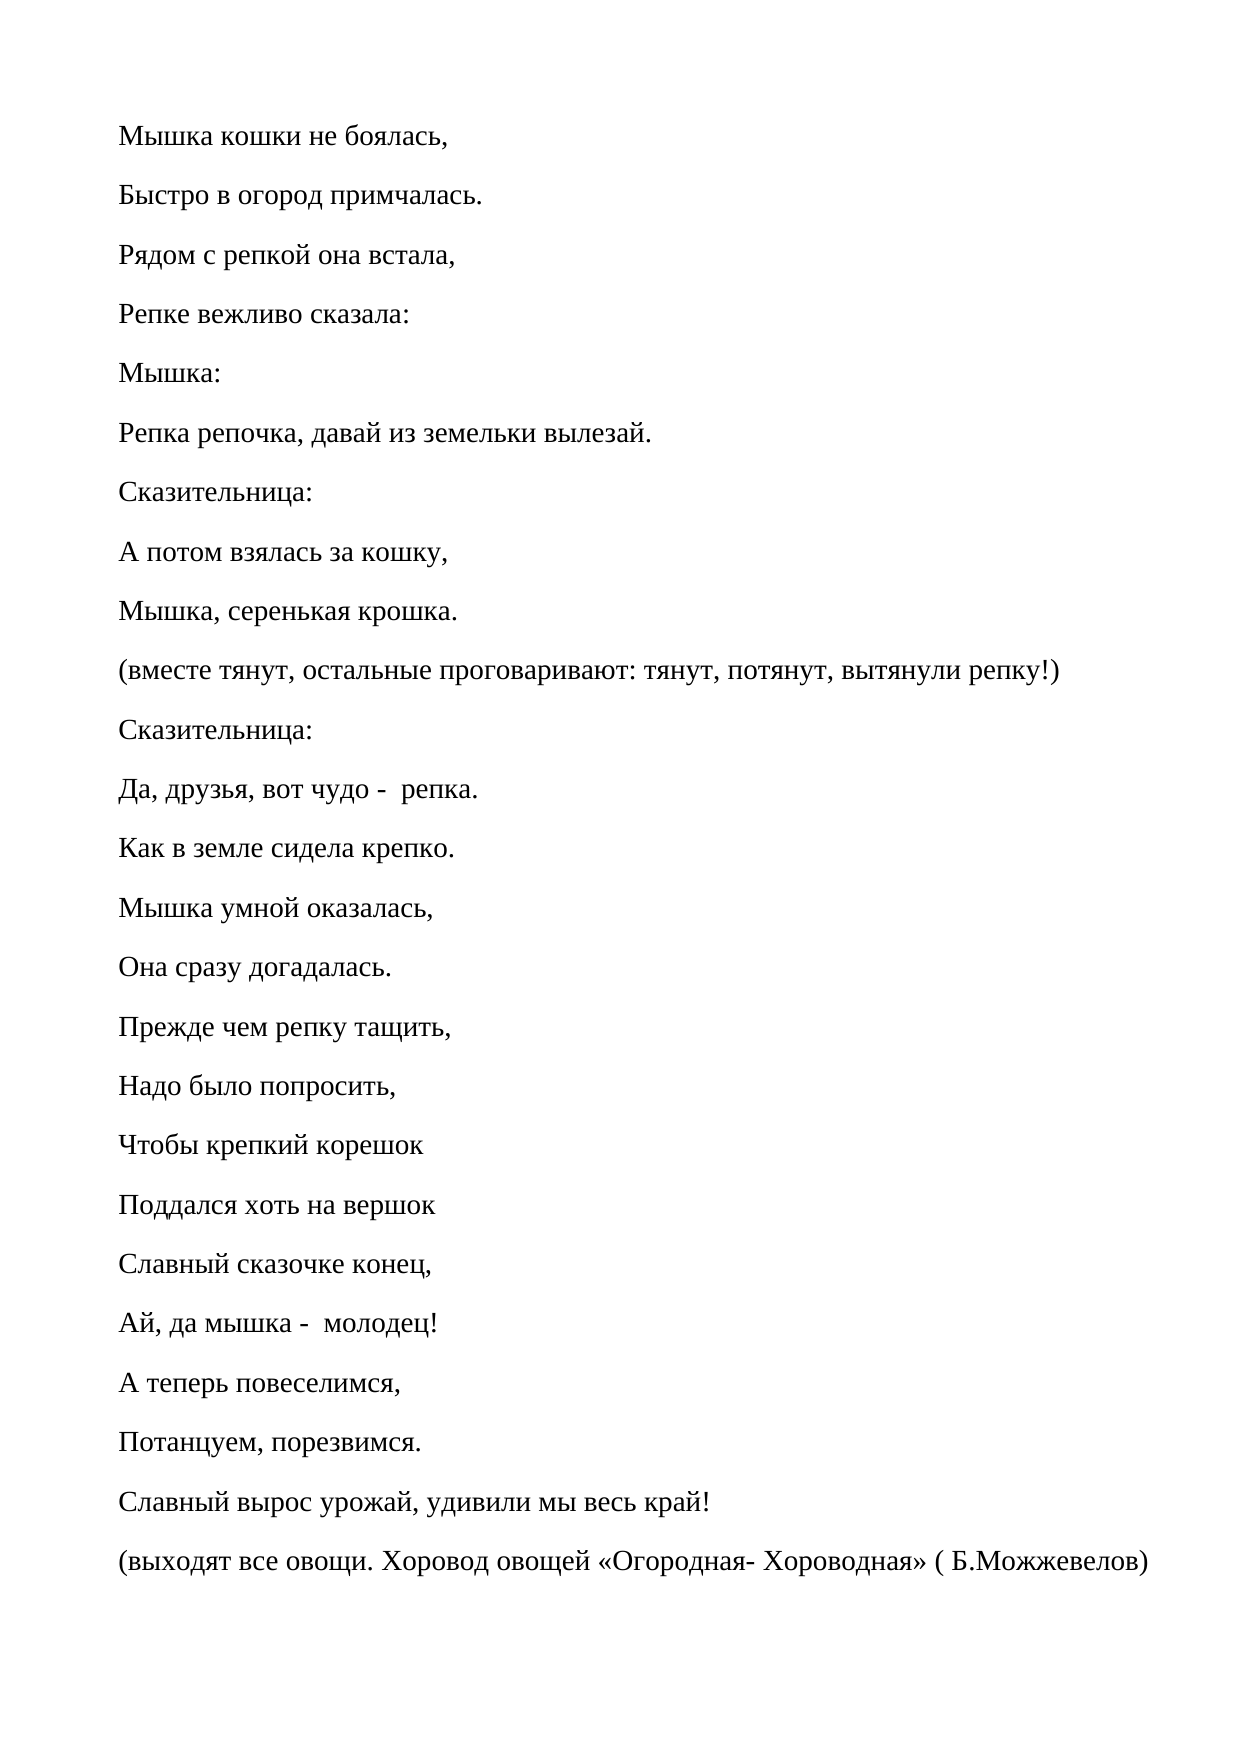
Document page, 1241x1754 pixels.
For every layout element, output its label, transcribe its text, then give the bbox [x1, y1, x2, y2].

text А потом взялась за кошку, [118, 534, 1152, 567]
text Сказительница: [118, 474, 1152, 508]
text Мышка, серенькая крошка. [118, 593, 1152, 627]
text А теперь повеселимся, [118, 1365, 1152, 1398]
text Поддался хоть на вершок [118, 1187, 1152, 1220]
text Прежде чем репку тащить, [118, 1009, 1152, 1042]
text Она сразу догадалась. [118, 949, 1152, 983]
text Мышка умной оказалась, [118, 890, 1152, 923]
text Славный вырос урожай, удивили мы весь край! [118, 1484, 1152, 1517]
text Рядом с репкой она встала, [118, 237, 1152, 270]
text Мышка: [118, 356, 1152, 389]
text (вместе тянут, остальные проговаривают: тянут, потянут, вытянули репку!) [118, 652, 1152, 686]
text Мышка кошки не боялась, [118, 118, 1152, 152]
text Славный сказочке конец, [118, 1246, 1152, 1280]
text Чтобы крепкий корешок [118, 1127, 1152, 1161]
text Да, друзья, вот чудо - репка. [118, 771, 1152, 805]
text Как в земле сидела крепко. [118, 831, 1152, 864]
text (выходят все овощи. Хоровод овощей «Огородная- Хороводная» ( Б.Можжевелов) [118, 1543, 1152, 1577]
text Репка репочка, давай из земельки вылезай. [118, 415, 1152, 448]
text Потанцуем, порезвимся. [118, 1424, 1152, 1458]
text Репке вежливо сказала: [118, 296, 1152, 330]
text Сказительница: [118, 712, 1152, 745]
text Надо было попросить, [118, 1068, 1152, 1102]
text Ай, да мышка - молодец! [118, 1306, 1152, 1339]
text Быстро в огород примчалась. [118, 177, 1152, 211]
